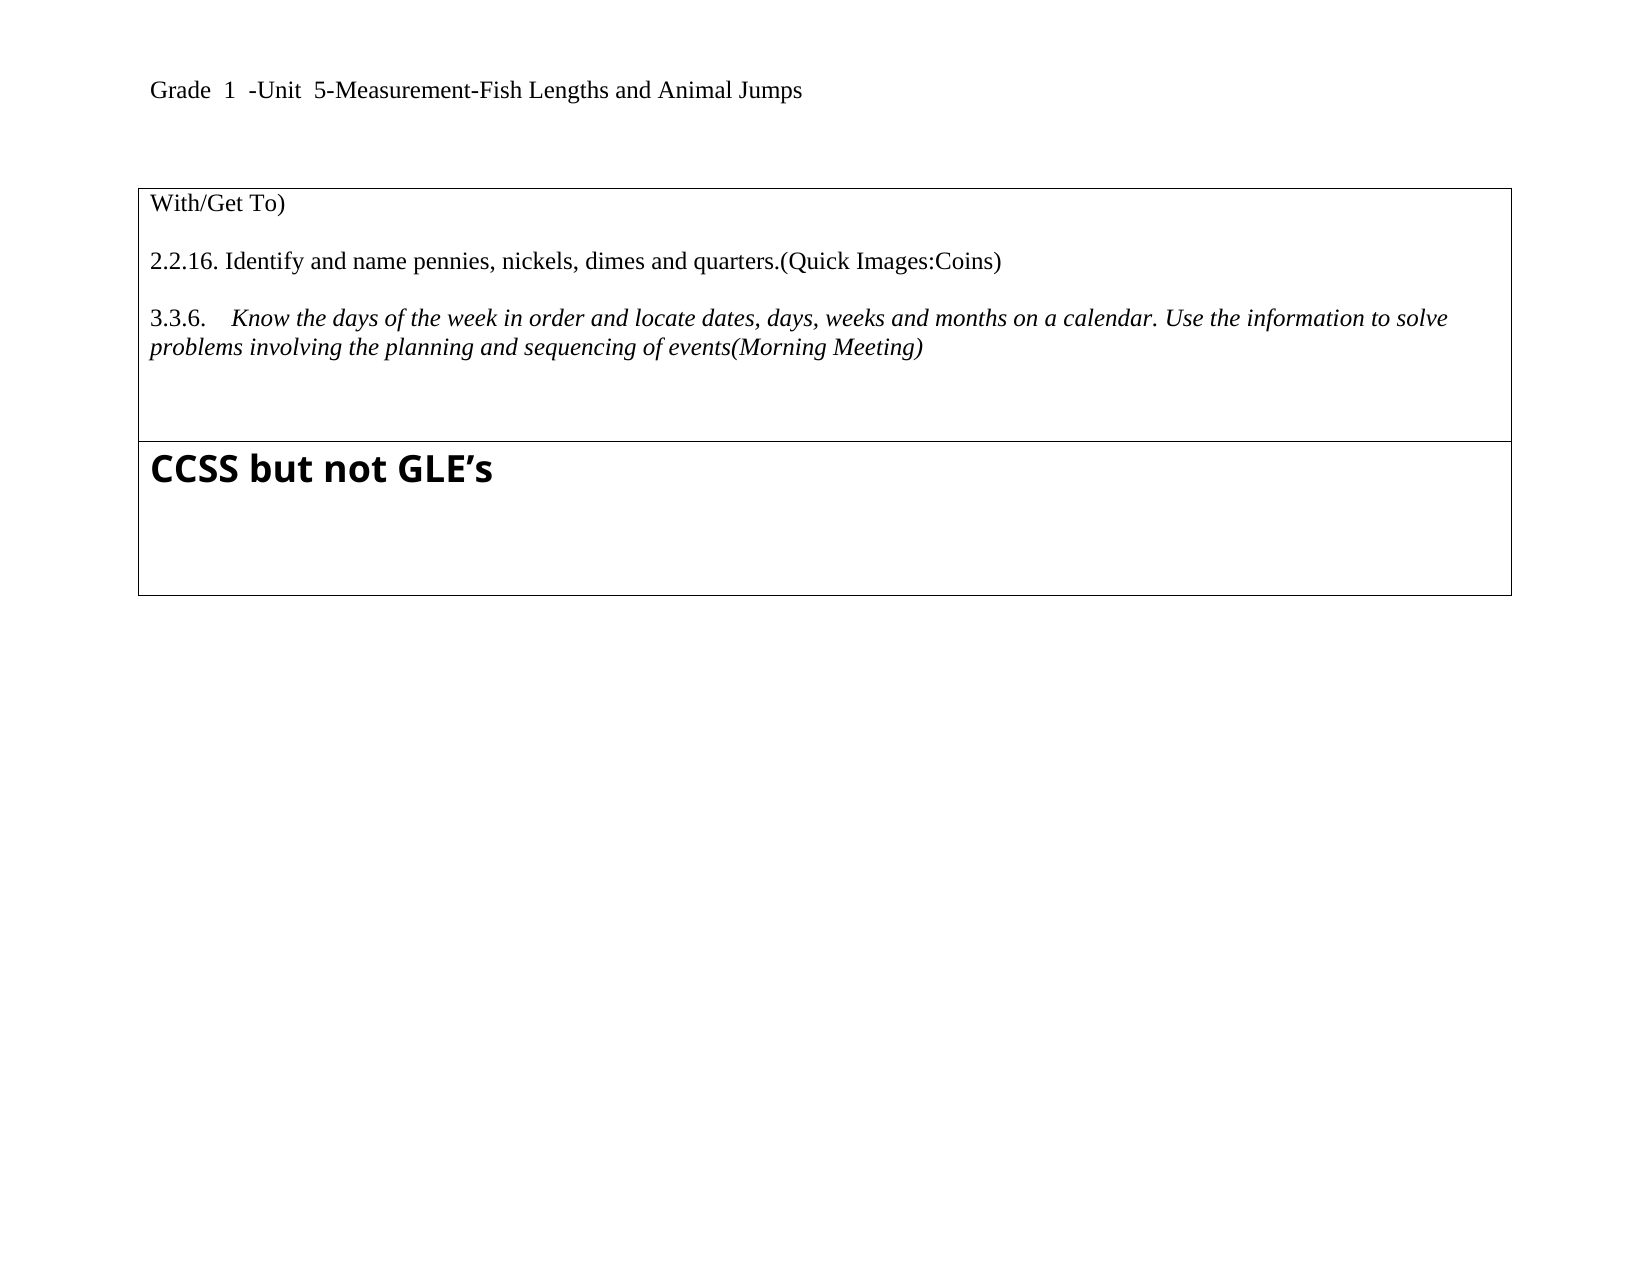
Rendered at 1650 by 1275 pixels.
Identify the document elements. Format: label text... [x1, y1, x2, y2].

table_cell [139, 189, 1511, 441]
table_cell CCSS but not GLE’s [139, 442, 1511, 595]
